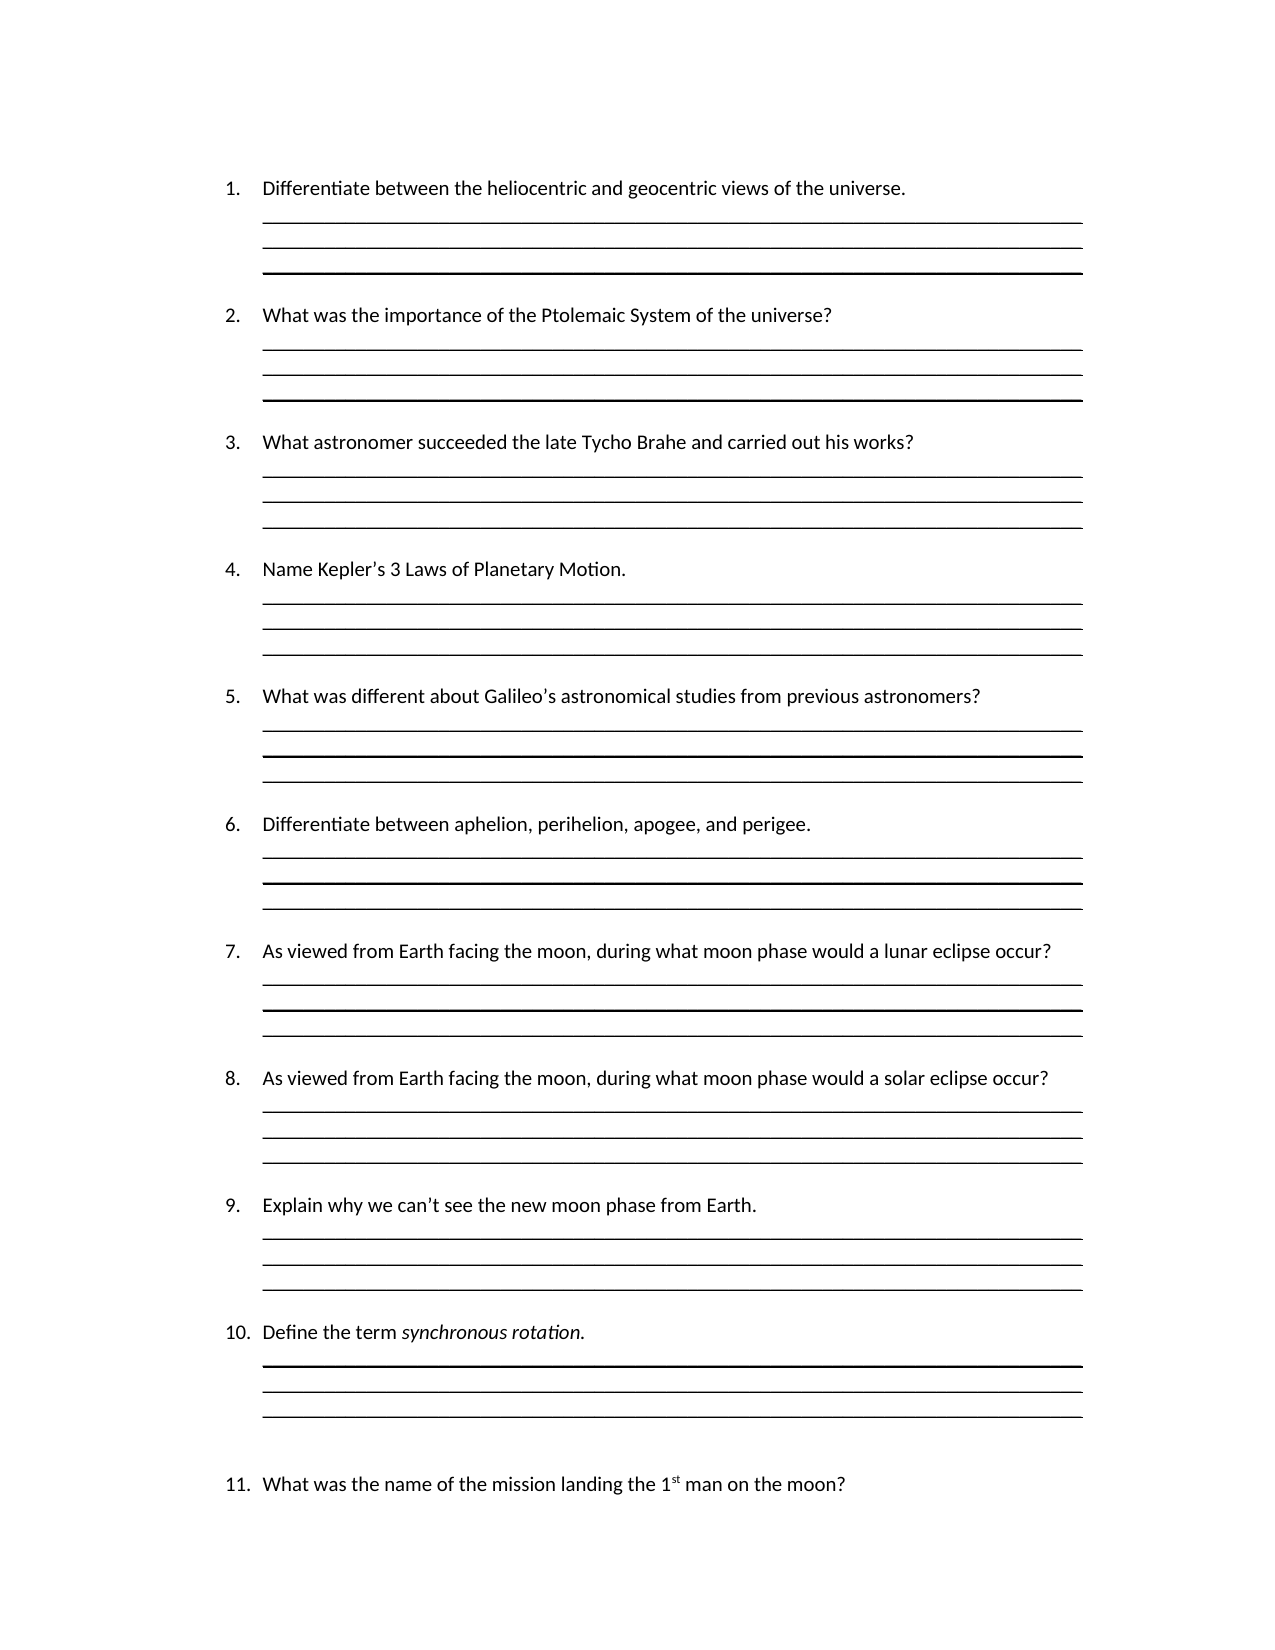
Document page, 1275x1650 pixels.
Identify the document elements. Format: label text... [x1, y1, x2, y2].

list ______________________________________________________________________________________________________________________________________________________________ [262, 862, 1087, 912]
list Explain why we can’t see the new moon phase from Earth. [225, 1192, 1087, 1217]
list Name Kepler’s 3 Laws of Planetary Motion. [225, 557, 1087, 582]
list What was the name of the mission landing the 1st man on the moon? [225, 1472, 1087, 1497]
list What was the importance of the Ptolemaic System of the universe? [225, 302, 1087, 328]
list As viewed from Earth facing the moon, during what moon phase would a solar eclipse occur? [225, 1065, 1087, 1090]
list _______________________________________________________________________________ [262, 836, 1087, 862]
list What was different about Galileo’s astronomical studies from previous astronomers? [225, 684, 1087, 709]
list Define the term synchronous rotation. [225, 1319, 1087, 1344]
list As viewed from Earth facing the moon, during what moon phase would a lunar eclipse occur? [225, 938, 1087, 963]
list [262, 1344, 1087, 1421]
list Differentiate between the heliocentric and geocentric views of the universe. [225, 175, 1087, 201]
list Differentiate between aphelion, perihelion, apogee, and perigee. [225, 811, 1087, 836]
list What astronomer succeeded the late Tycho Brahe and carried out his works? [225, 429, 1087, 455]
